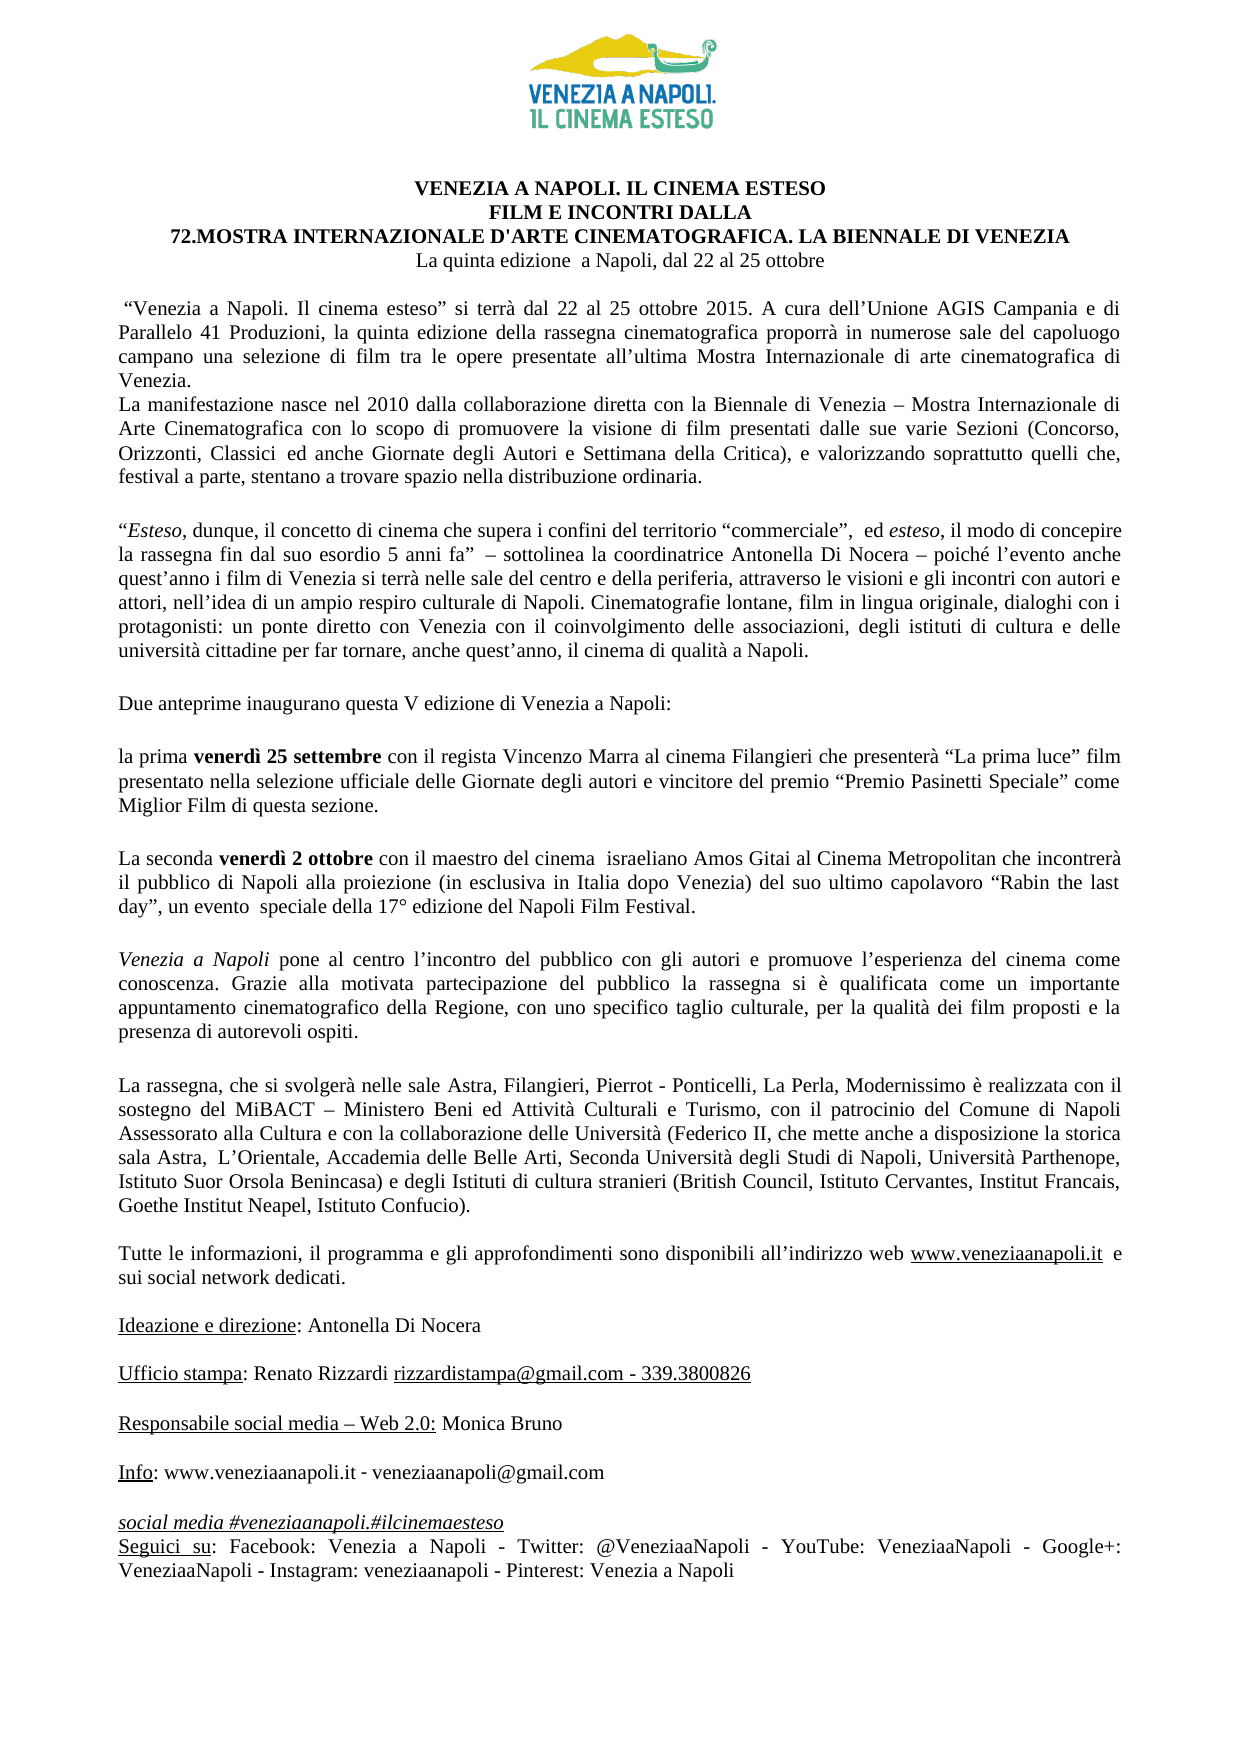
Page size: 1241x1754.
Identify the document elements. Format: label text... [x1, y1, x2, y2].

text FILM E INCONTRI DALLA [118, 200, 1122, 224]
text Due anteprime inaugurano questa V edizione di Venezia a Napoli: [118, 691, 1122, 715]
text VENEZIA A NAPOLI. IL CINEMA ESTESO [118, 176, 1122, 200]
text 72.MOSTRA INTERNAZIONALE D'ARTE CINEMATOGRAFICA. LA BIENNALE DI VENEZIA [118, 224, 1122, 248]
text “Esteso, dunque, il concetto di cinema che supera i confini del territorio “commerciale”, ed esteso, il modo di concepire la rassegna fin dal suo esordio 5 anni fa” – sottolinea la coordinatrice Antonella Di Nocera – poiché l’evento anche quest’anno i film di Venezia si terrà nelle sale del centro e della periferia, attraverso le visioni e gli incontri con autori e attori, nell’idea di un ampio respiro culturale di Napoli. Cinematografie lontane, film in lingua originale, dialoghi con i protagonisti: un ponte diretto con Venezia con il coinvolgimento delle associazioni, degli istituti di cultura e delle università cittadine per far tornare, anche quest’anno, il cinema di qualità a Napoli. [118, 518, 1122, 662]
text Info: www.veneziaanapoli.it - veneziaanapoli@gmail.com [118, 1459, 1122, 1484]
text “Venezia a Napoli. Il cinema esteso” si terrà dal 22 al 25 ottobre 2015. A cura dell’Unione AGIS Campania e di Parallelo 41 Produzioni, la quinta edizione della rassegna cinematografica proporrà in numerose sale del capoluogo campano una selezione di film tra le opere presentate all’ultima Mostra Internazionale di arte cinematografica di Venezia. [118, 296, 1122, 392]
text Venezia a Napoli pone al centro l’incontro del pubblico con gli autori e promuove l’esperienza del cinema come conoscenza. Grazie alla motivata partecipazione del pubblico la rassegna si è qualificata come un importante appuntamento cinematografico della Regione, con uno specifico taglio culturale, per la qualità dei film proposti e la presenza di autorevoli ospiti. [118, 947, 1122, 1043]
text La seconda venerdì 2 ottobre con il maestro del cinema israeliano Amos Gitai al Cinema Metropolitan che incontrerà il pubblico di Napoli alla proiezione (in esclusiva in Italia dopo Venezia) del suo ultimo capolavoro “Rabin the last day”, un evento speciale della 17° edizione del Napoli Film Festival. [118, 846, 1122, 918]
picture [521, 29, 719, 152]
text La quinta edizione a Napoli, dal 22 al 25 ottobre [118, 248, 1122, 272]
text social media #veneziaanapoli.#ilcinemaesteso [118, 1510, 1122, 1534]
text Seguici su: Facebook: Venezia a Napoli - Twitter: @VeneziaaNapoli - YouTube: VeneziaaNapoli - Google+: VeneziaaNapoli - Instagram: veneziaanapoli - Pinterest: Venezia a Napoli [118, 1534, 1122, 1582]
text La rassegna, che si svolgerà nelle sale Astra, Filangieri, Pierrot - Ponticelli, La Perla, Modernissimo è realizzata con il sostegno del MiBACT – Ministero Beni ed Attività Culturali e Turismo, con il patrocinio del Comune di Napoli Assessorato alla Cultura e con la collaborazione delle Università (Federico II, che mette anche a disposizione la storica sala Astra, L’Orientale, Accademia delle Belle Arti, Seconda Università degli Studi di Napoli, Università Parthenope, Istituto Suor Orsola Benincasa) e degli Istituti di cultura stranieri (British Council, Istituto Cervantes, Institut Francais, Goethe Institut Neapel, Istituto Confucio). [118, 1073, 1122, 1217]
text La manifestazione nasce nel 2010 dalla collaborazione diretta con la Biennale di Venezia – Mostra Internazionale di Arte Cinematografica con lo scopo di promuovere la visione di film presentati dalle sue varie Sezioni (Concorso, Orizzonti, Classici ed anche Giornate degli Autori e Settimana della Critica), e valorizzando soprattutto quelli che, festival a parte, stentano a trovare spazio nella distribuzione ordinaria. [118, 392, 1122, 488]
text Tutte le informazioni, il programma e gli approfondimenti sono disponibili all’indirizzo web www.veneziaanapoli.it e sui social network dedicati. [118, 1241, 1122, 1289]
text la prima venerdì 25 settembre con il regista Vincenzo Marra al cinema Filangieri che presenterà “La prima luce” film presentato nella selezione ufficiale delle Giornate degli autori e vincitore del premio “Premio Pasinetti Speciale” come Miglior Film di questa sezione. [118, 744, 1122, 817]
text Responsabile social media – Web 2.0: Monica Bruno [118, 1411, 1122, 1435]
text Ideazione e direzione: Antonella Di Nocera [118, 1313, 1122, 1337]
text Ufficio stampa: Renato Rizzardi rizzardistampa@gmail.com - 339.3800826 [118, 1361, 1122, 1385]
